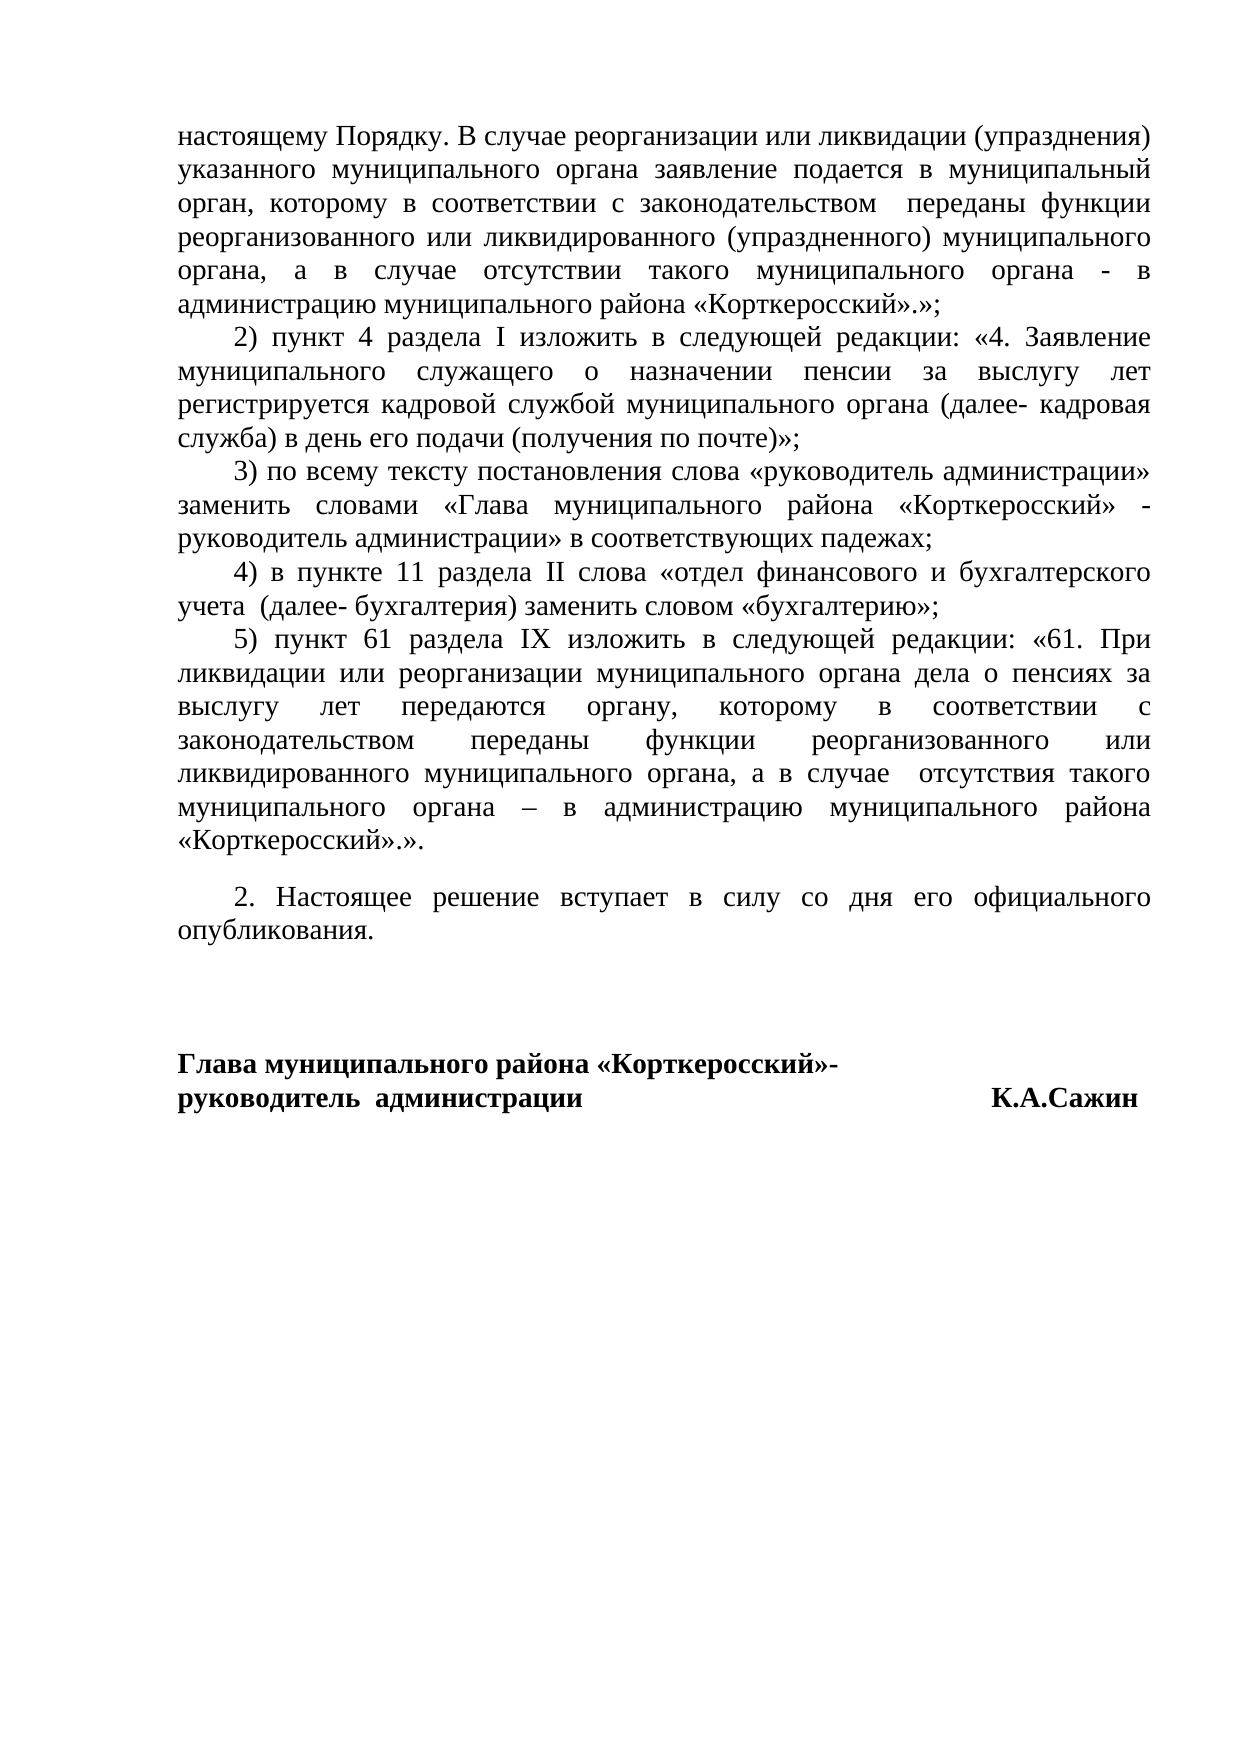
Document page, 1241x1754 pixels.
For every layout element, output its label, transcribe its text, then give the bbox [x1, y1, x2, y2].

text 2. Настоящее решение вступает в силу со дня его официального опубликования. [177, 879, 1152, 946]
text 4) в пункте 11 раздела II слова «отдел финансового и бухгалтерского учета (далее- бухгалтерия) заменить словом «бухгалтерию»; [177, 554, 1152, 621]
text 2) пункт 4 раздела I изложить в следующей редакции: «4. Заявление муниципального служащего о назначении пенсии за выслугу лет регистрируется кадровой службой муниципального органа (далее- кадровая служба) в день его подачи (получения по почте)»; [177, 319, 1152, 453]
text 5) пункт 61 раздела IX изложить в следующей редакции: «61. При ликвидации или реорганизации муниципального органа дела о пенсиях за выслугу лет передаются органу, которому в соответствии с законодательством переданы функции реорганизованного или ликвидированного муниципального органа, а в случае отсутствия такого муниципального органа – в администрацию муниципального района «Корткеросский».». [177, 621, 1152, 856]
text 3) по всему тексту постановления слова «руководитель администрации» заменить словами «Глава муниципального района «Корткеросский» - руководитель администрации» в соответствующих падежах; [177, 453, 1152, 554]
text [177, 118, 1152, 319]
text руководитель администрации К.А.Сажин [177, 1080, 1152, 1114]
text Глава муниципального района «Корткеросский»- [177, 1047, 1152, 1080]
